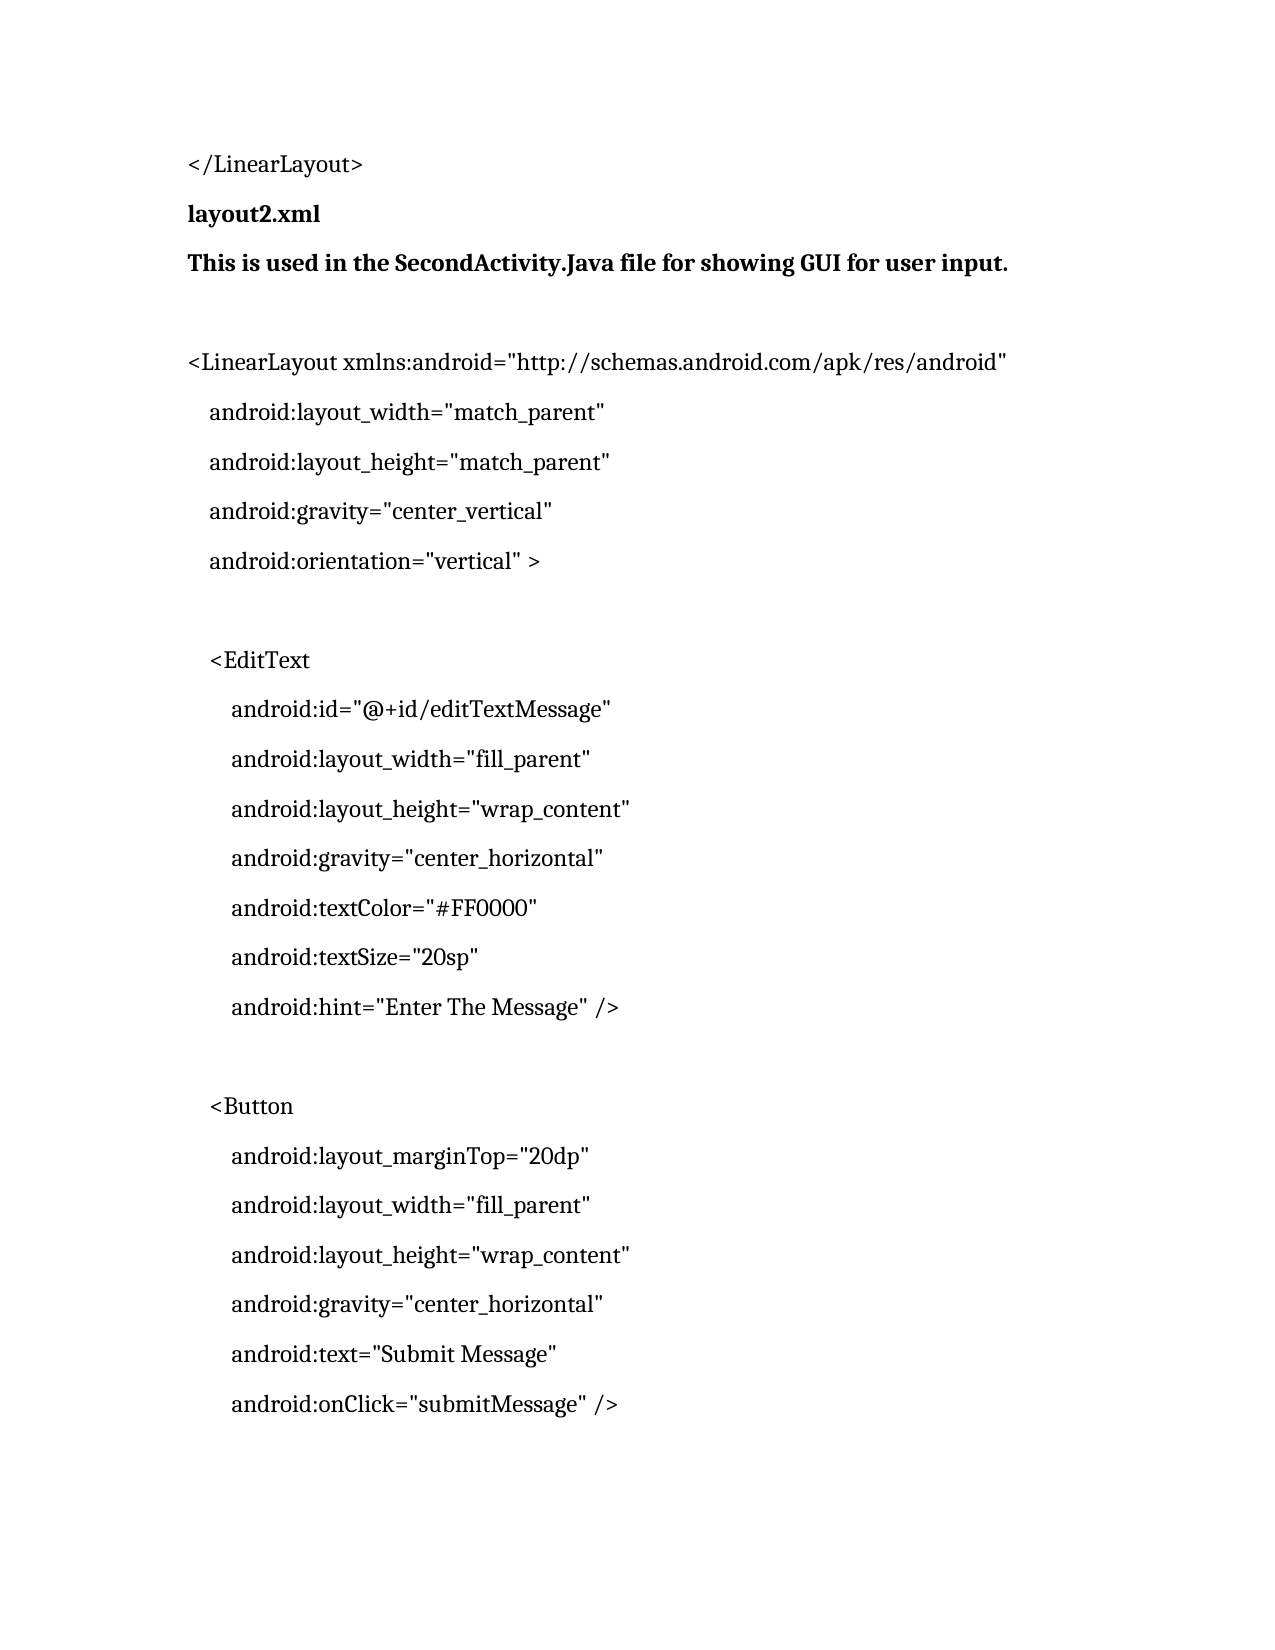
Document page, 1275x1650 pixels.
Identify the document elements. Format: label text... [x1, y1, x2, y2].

text android:layout_height="match_parent" [187, 447, 1087, 476]
text android:gravity="center_horizontal" [187, 844, 1087, 873]
text android:id="@+id/editTextMessage" [187, 695, 1087, 724]
text android:layout_height="wrap_content" [187, 794, 1087, 823]
text android:text="Submit Message" [187, 1340, 1087, 1369]
text <LinearLayout xmlns:android="http://schemas.android.com/apk/res/android" [187, 348, 1087, 377]
text android:textColor="#FF0000" [187, 894, 1087, 922]
text This is used in the SecondActivity.Java file for showing GUI for user input. [187, 249, 1087, 278]
text android:hint="Enter The Message" /> [187, 993, 1087, 1022]
text android:onClick="submitMessage" /> [187, 1389, 1087, 1418]
text android:layout_width="match_parent" [187, 398, 1087, 427]
text layout2.xml [187, 199, 1087, 228]
text <Button [187, 1092, 1087, 1121]
text <EditText [187, 646, 1087, 674]
text </LinearLayout> [187, 150, 1087, 179]
text android:gravity="center_vertical" [187, 497, 1087, 526]
text android:gravity="center_horizontal" [187, 1290, 1087, 1319]
text android:layout_width="fill_parent" [187, 1191, 1087, 1220]
text android:textSize="20sp" [187, 943, 1087, 972]
text android:layout_marginTop="20dp" [187, 1142, 1087, 1170]
text android:orientation="vertical" > [187, 547, 1087, 575]
text android:layout_height="wrap_content" [187, 1241, 1087, 1269]
text android:layout_width="fill_parent" [187, 745, 1087, 774]
